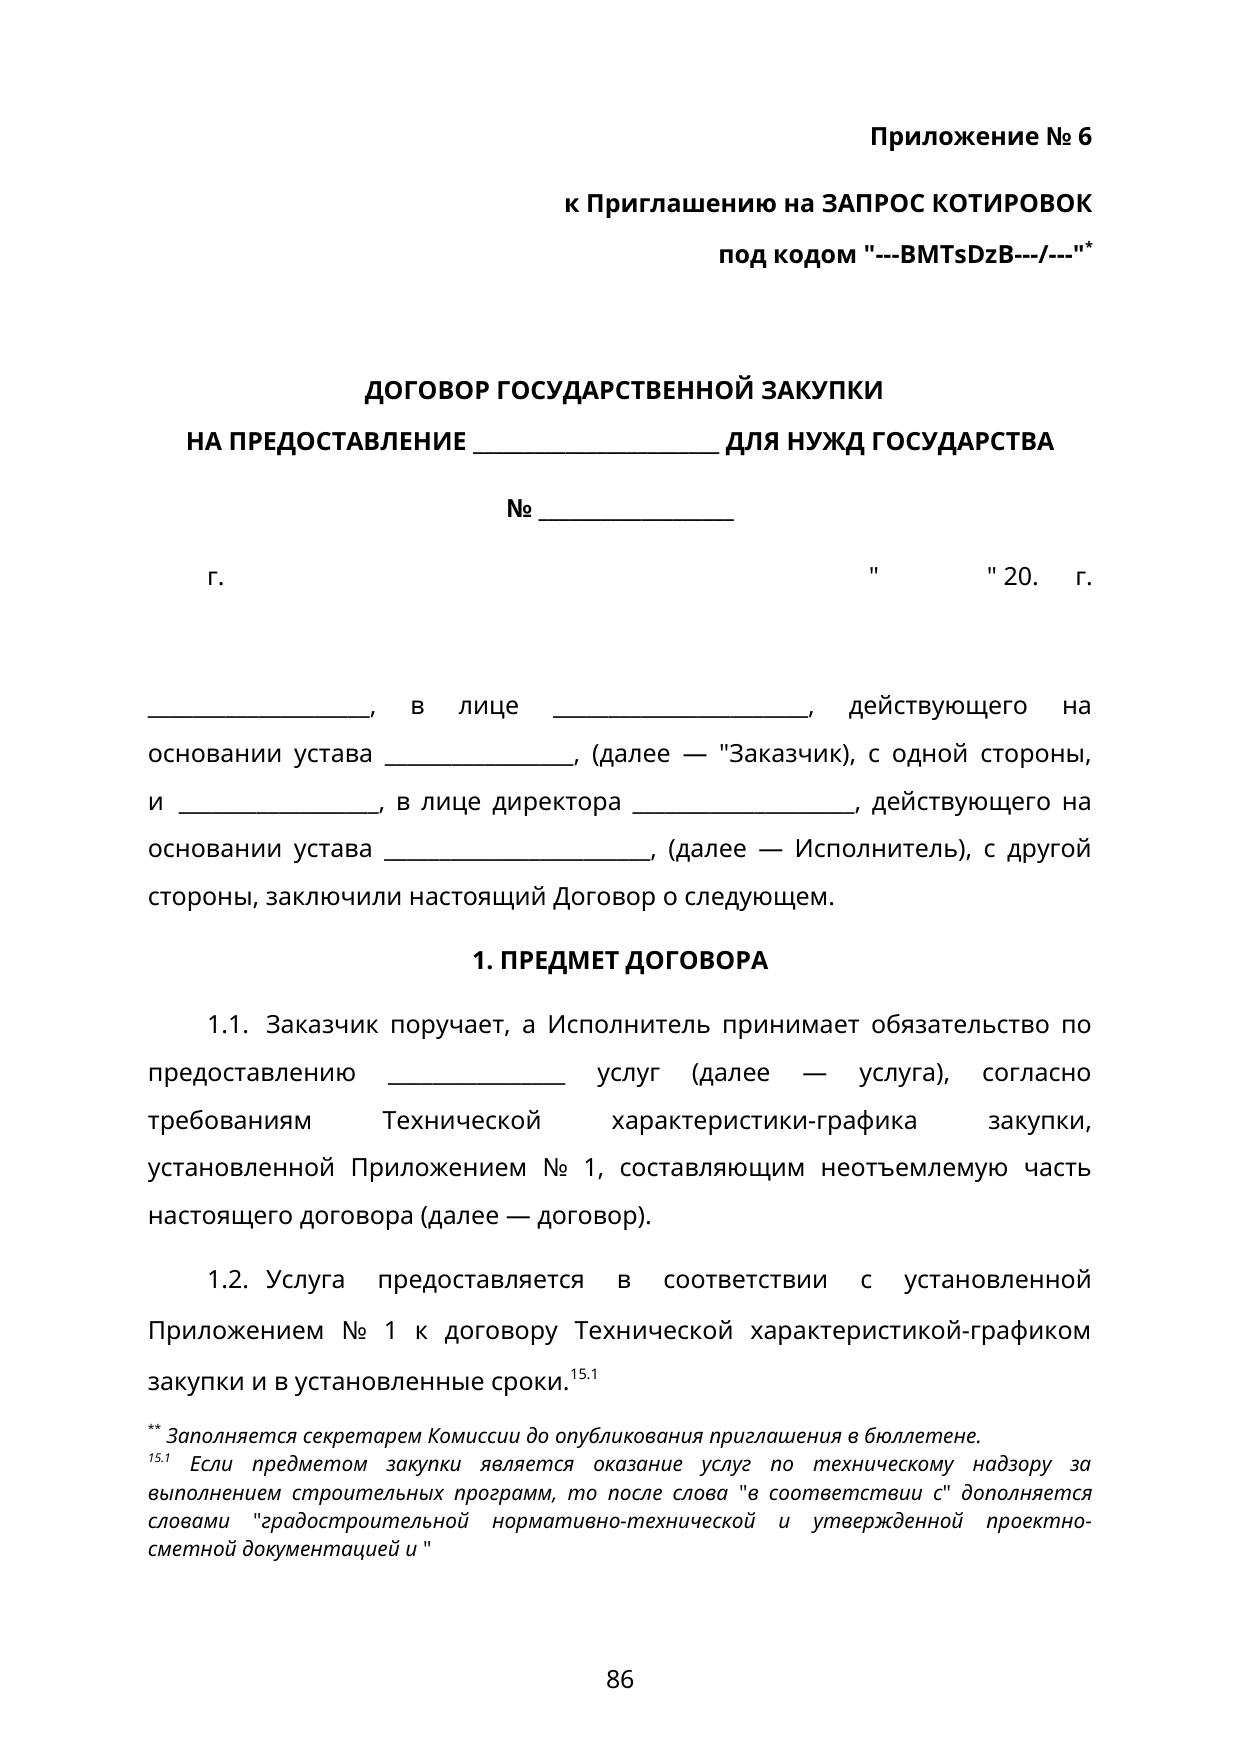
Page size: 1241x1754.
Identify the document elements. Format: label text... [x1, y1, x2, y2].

table_header " " 20. г. [620, 559, 1104, 624]
table_header г. [136, 559, 620, 624]
text 1. ПРЕДМЕТ ДОГОВОРА [148, 943, 1092, 977]
text 1.2. Услуга предоставляется в соответствии с установленной Приложением № 1 к договору Технической характеристикой-графиком закупки и в установленные сроки.15.1 [148, 1262, 1092, 1398]
text ДОГОВОР ГОСУДАРСТВЕННОЙ ЗАКУПКИ НА ПРЕДОСТАВЛЕНИЕ ________________________ ДЛЯ НУЖД ГОСУДАРСТВА [148, 372, 1092, 457]
text ____________________, в лице _______________________, действующего на основании устава _________________, (далее — "Заказчик), с одной стороны, и __________________, в лице директора ____________________, действующего на основании устава ________________________, (далее — Исполнитель), с другой стороны, заключили настоящий Договор о следующем. [148, 688, 1092, 913]
text Приложение № 6 [148, 118, 1092, 152]
text к Приглашению на ЗАПРОС КОТИРОВОК под кодом "---BMTsDzB---/---"* [148, 186, 1092, 271]
text № ___________________ [148, 491, 1092, 525]
text 1.1. Заказчик поручает, а Исполнитель принимает обязательство по предоставлению ________________ услуг (далее — услуга), согласно требованиям Технической характеристики-графика закупки, установленной Приложением № 1, составляющим неотъемлемую часть настоящего договора (далее — договор). [148, 1007, 1092, 1232]
